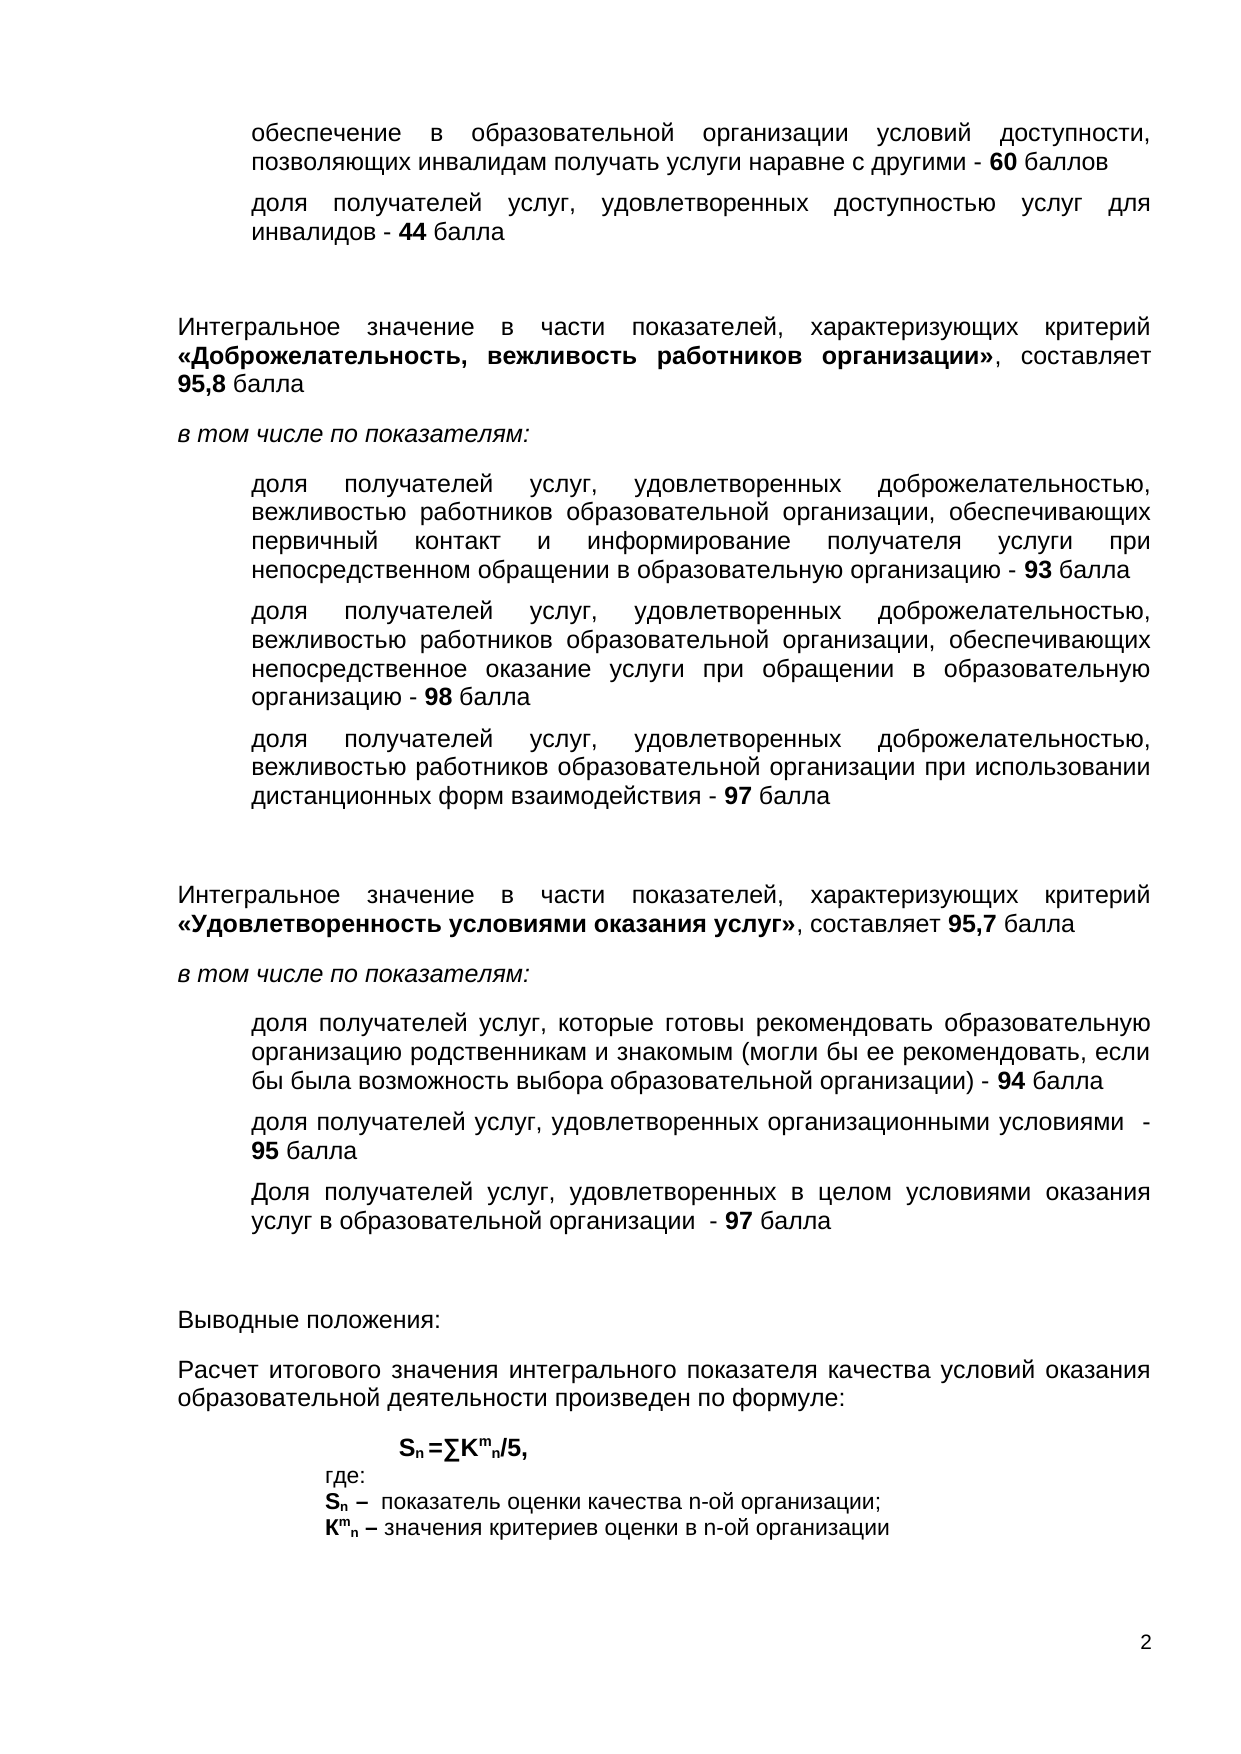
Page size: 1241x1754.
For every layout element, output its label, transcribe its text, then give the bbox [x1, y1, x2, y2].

text обеспечение в образовательной организации условий доступности, позволяющих инвалидам получать услуги наравне с другими - 60 баллов [251, 118, 1152, 176]
text Кmn – значения критериев оценки в n-ой организации [325, 1514, 1152, 1541]
text Интегральное значение в части показателей, характеризующих критерий «Удовлетворенность условиями оказания услуг», составляет 95,7 балла [177, 880, 1152, 938]
text в том числе по показателям: [177, 419, 1152, 448]
text в том числе по показателям: [177, 959, 1152, 987]
text доля получателей услуг, удовлетворенных доброжелательностью, вежливостью работников образовательной организации, обеспечивающих непосредственное оказание услуги при обращении в образовательную организацию - 98 балла [251, 596, 1152, 711]
text Выводные положения: [177, 1305, 1152, 1334]
text доля получателей услуг, удовлетворенных доброжелательностью, вежливостью работников образовательной организации при использовании дистанционных форм взаимодействия - 97 балла [251, 723, 1152, 810]
text доля получателей услуг, удовлетворенных организационными условиями - 95 балла [251, 1107, 1152, 1164]
text доля получателей услуг, которые готовы рекомендовать образовательную организацию родственникам и знакомым (могли бы ее рекомендовать, если бы была возможность выбора образовательной организации) - 94 балла [251, 1008, 1152, 1094]
text Sn =∑Kmn/5, [398, 1433, 1152, 1462]
text Расчет итогового значения интегрального показателя качества условий оказания образовательной деятельности произведен по формуле: [177, 1354, 1152, 1412]
text Интегральное значение в части показателей, характеризующих критерий «Доброжелательность, вежливость работников организации», составляет 95,8 балла [177, 312, 1152, 398]
text где: [325, 1462, 1152, 1488]
text Доля получателей услуг, удовлетворенных в целом условиями оказания услуг в образовательной организации - 97 балла [251, 1177, 1152, 1234]
text доля получателей услуг, удовлетворенных доброжелательностью, вежливостью работников образовательной организации, обеспечивающих первичный контакт и информирование получателя услуги при непосредственном обращении в образовательную организацию - 93 балла [251, 468, 1152, 583]
text Sn – показатель оценки качества n-ой организации; [325, 1488, 1152, 1514]
text доля получателей услуг, удовлетворенных доступностью услуг для инвалидов - 44 балла [251, 188, 1152, 246]
